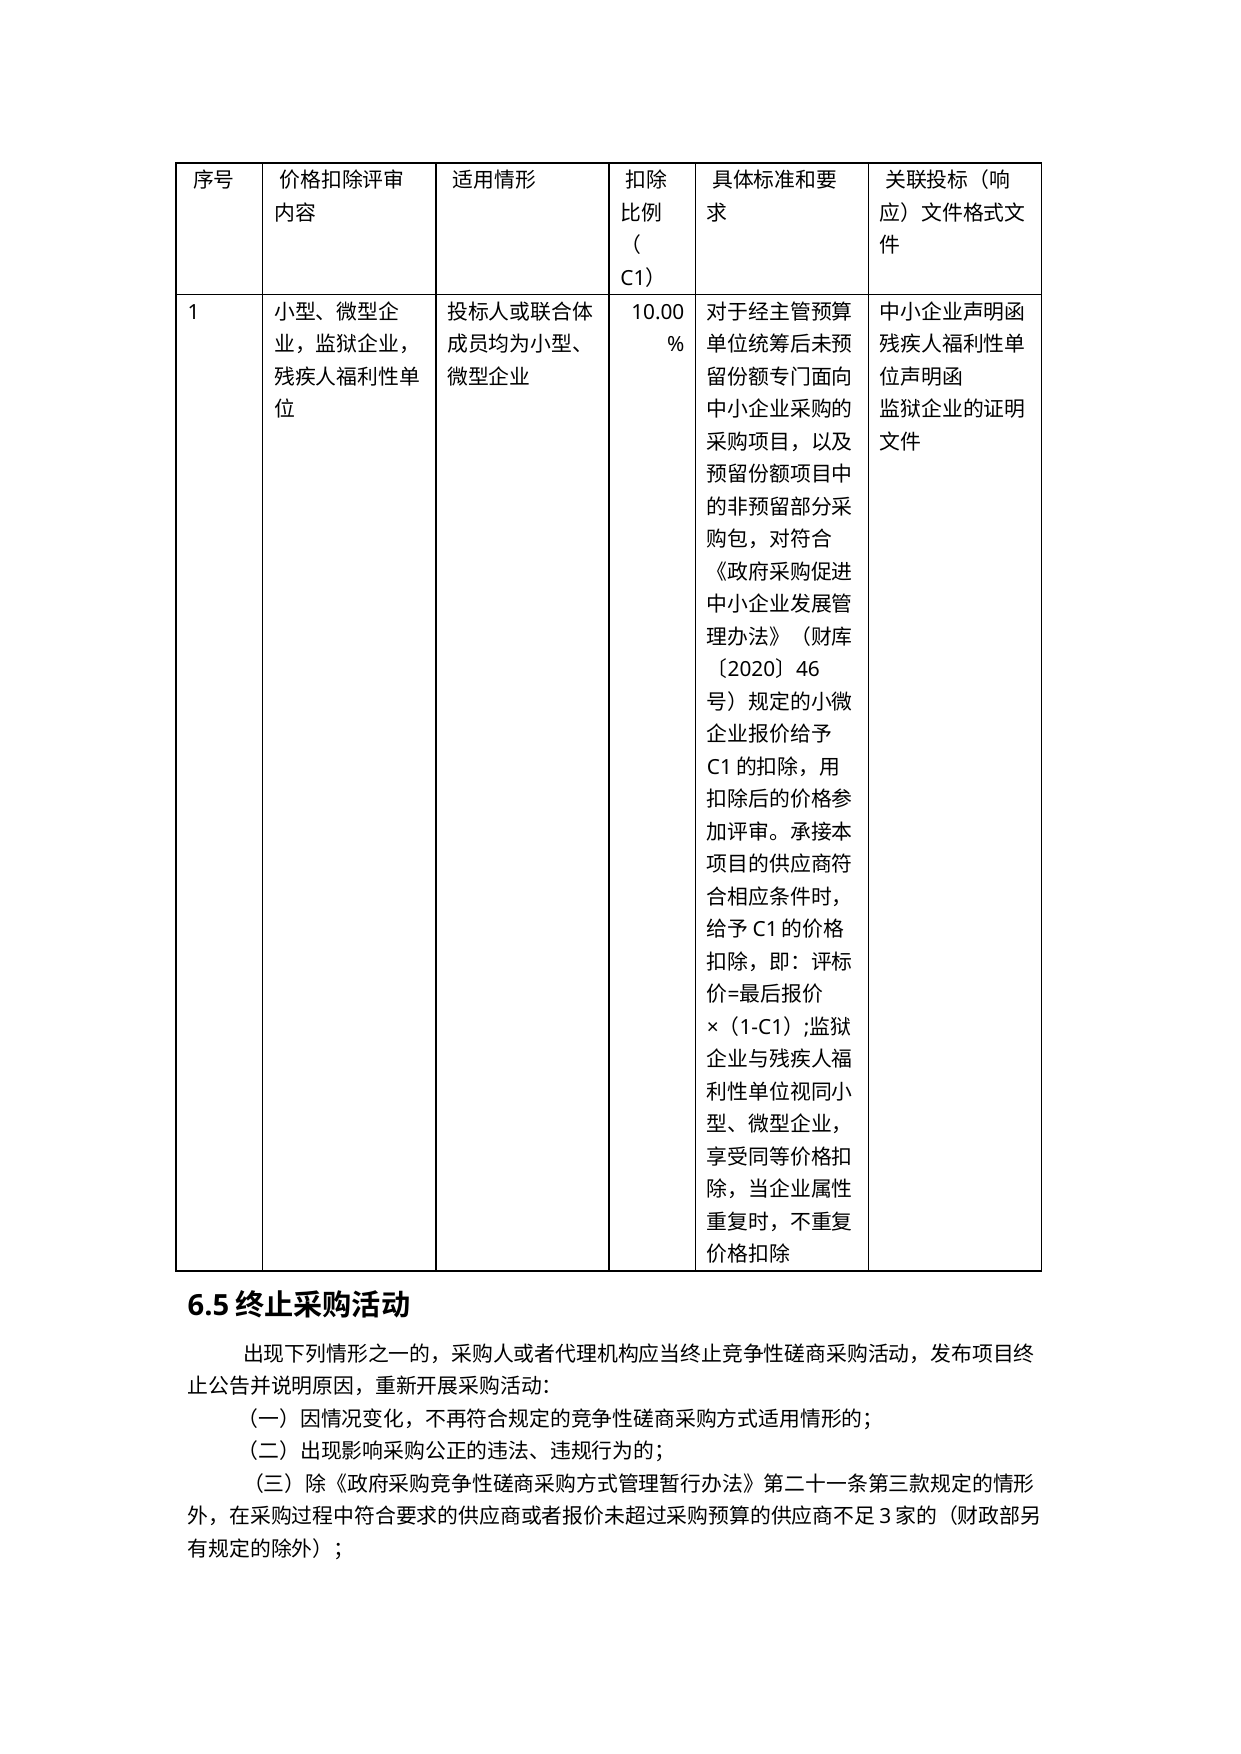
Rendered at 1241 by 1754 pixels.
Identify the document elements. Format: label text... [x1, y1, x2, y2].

table_header 具体标准和要求 [696, 164, 868, 293]
table_cell 小型、微型企业，监狱企业，残疾人福利性单位 [263, 295, 435, 1270]
table_header 序号 [177, 164, 262, 293]
text （一）因情况变化，不再符合规定的竞争性磋商采购方式适用情形的； [187, 1402, 1053, 1434]
text 6.5终止采购活动 [187, 1272, 1053, 1337]
text （三）除《政府采购竞争性磋商采购方式管理暂行办法》第二十一条第三款规定的情形外，在采购过程中符合要求的供应商或者报价未超过采购预算的供应商不足3家的（财政部另有规定的除外）； [187, 1467, 1053, 1564]
table_cell 10.00% [610, 295, 695, 1270]
table_header 价格扣除评审内容 [263, 164, 435, 293]
table_header 扣除比例（C1） [610, 164, 695, 293]
table_header 关联投标（响应）文件格式文件 [869, 164, 1041, 293]
text （二）出现影响采购公正的违法、违规行为的； [187, 1434, 1053, 1467]
table_cell 投标人或联合体成员均为小型、微型企业 [437, 295, 608, 1270]
table_cell 中小企业声明函 残疾人福利性单位声明函 监狱企业的证明文件 [869, 295, 1041, 1270]
table_cell 对于经主管预算单位统筹后未预留份额专门面向中小企业采购的采购项目，以及预留份额项目中的非预留部分采购包，对符合《政府采购促进中小企业发展管理办法》（财库〔2020〕46号）规定的小微企业报价给予C1的扣除，用扣除后的价格参加评审。承接本项目的供应商符合相应条件时，给予C1的价格扣除，即：评标价=最后报价×（1-C1）;监狱企业与残疾人福利性单位视同小型、微型企业，享受同等价格扣除，当企业属性重复时，不重复价格扣除 [696, 295, 868, 1270]
table_cell 1 [177, 295, 262, 1270]
table_header 适用情形 [437, 164, 608, 293]
text 出现下列情形之一的，采购人或者代理机构应当终止竞争性磋商采购活动，发布项目终止公告并说明原因，重新开展采购活动： [187, 1337, 1053, 1402]
